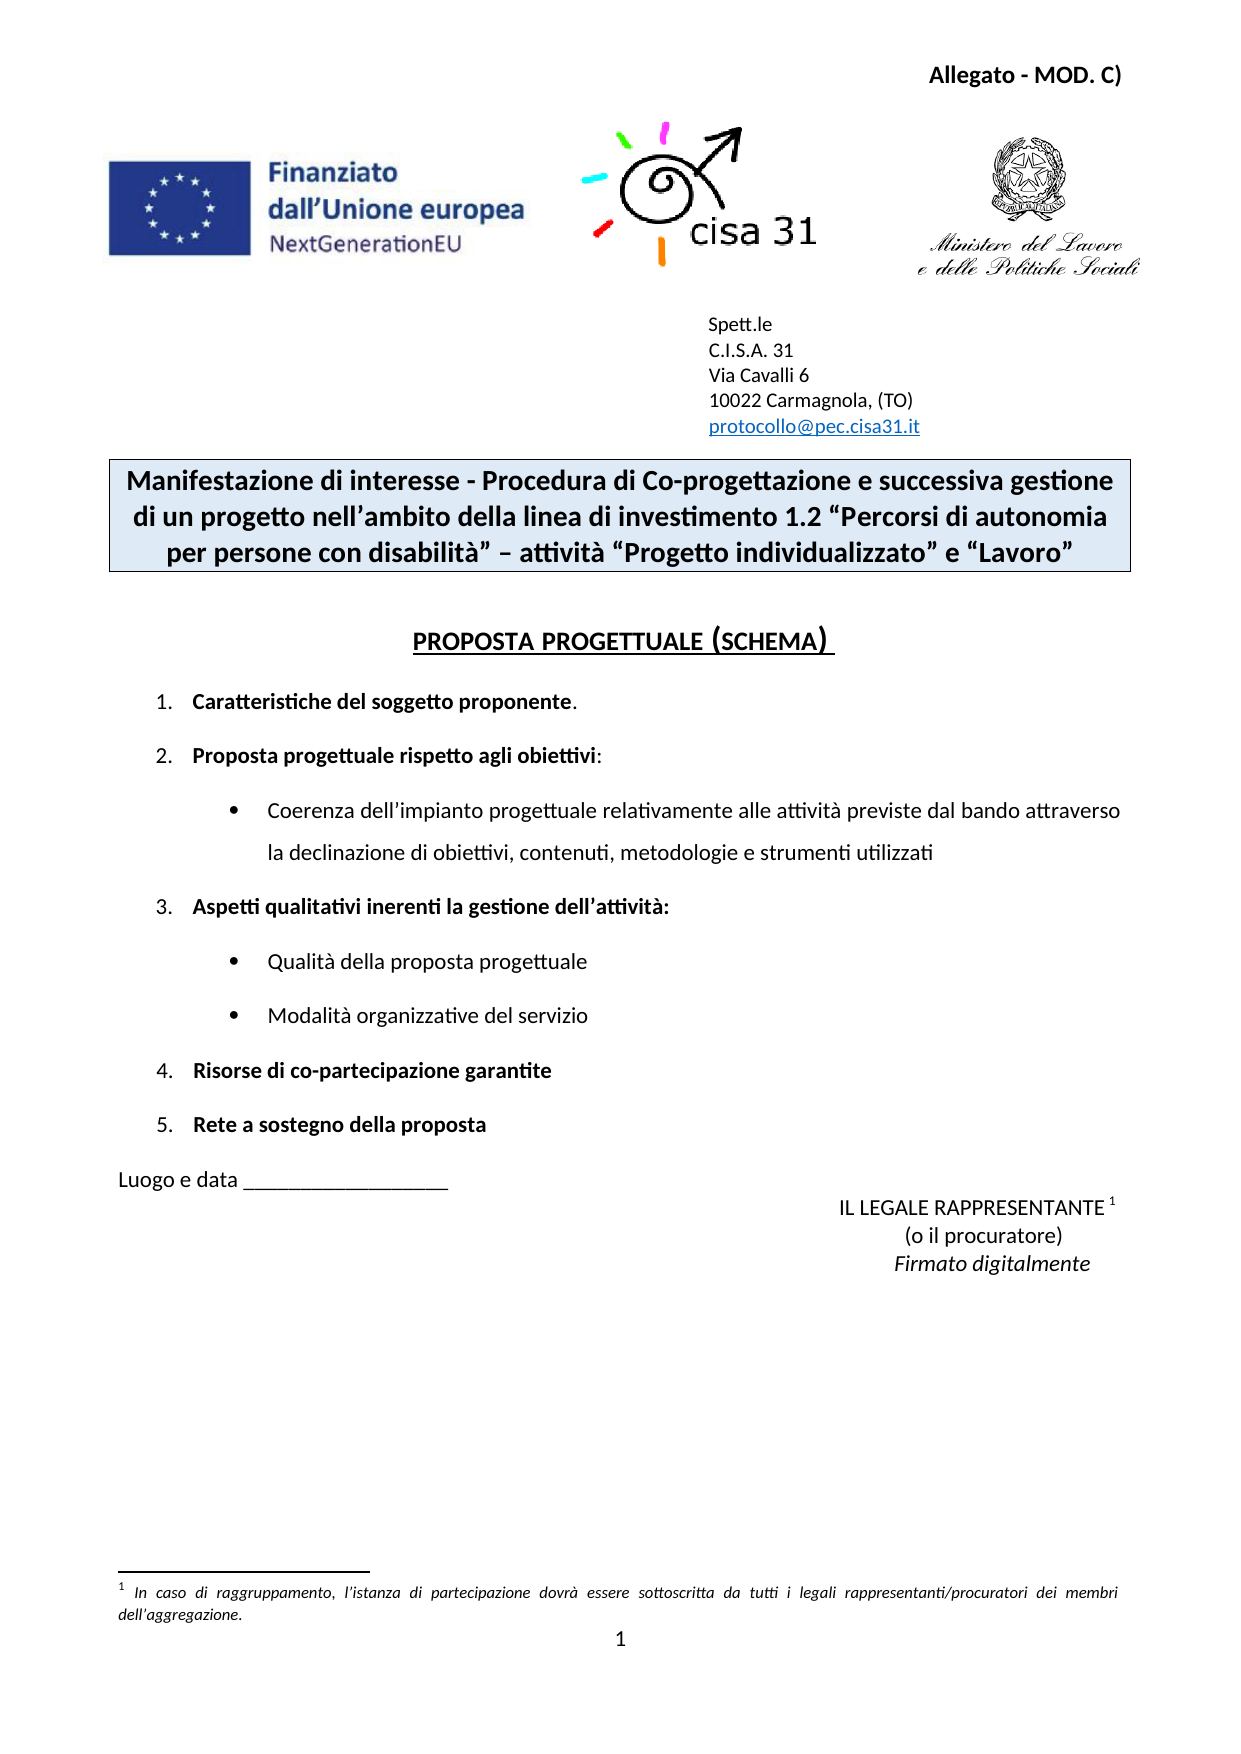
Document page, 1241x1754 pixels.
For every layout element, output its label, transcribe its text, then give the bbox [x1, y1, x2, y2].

text C.I.S.A. 31 [709, 337, 1122, 362]
text 10022 Carmagnola, (TO) [709, 388, 1122, 413]
text proposta progettuale (schema) [118, 618, 1122, 659]
list Rete a sostegno della proposta [156, 1110, 1122, 1138]
list Qualità della proposta progettuale [230, 947, 1122, 975]
list Coerenza dell’impianto progettuale relativamente alle attività previste dal bando attraverso la declinazione di obiettivi, contenuti, metodologie e strumenti utilizzati [230, 796, 1122, 866]
text Manifestazione di interesse - Procedura di Co-progettazione e successiva gestione di un progetto nell’ambito della linea di investimento 1.2 “Percorsi di autonomia per persone con disabilità” – attività “Progetto individualizzato” e “Lavoro” [110, 460, 1130, 571]
list Aspetti qualitativi inerenti la gestione dell’attività: [155, 892, 1122, 920]
text Via Cavalli 6 [709, 362, 1122, 388]
picture [557, 111, 825, 284]
list Caratteristiche del soggetto proponente. [155, 687, 1122, 715]
text Spett.le [634, 311, 1122, 337]
text Luogo e data __________________ [118, 1165, 1122, 1193]
text Allegato - MOD. C) [118, 59, 1122, 89]
text IL LEGALE RAPPRESENTANTE [118, 1193, 1122, 1221]
list Proposta progettuale rispetto agli obiettivi: [155, 741, 1122, 769]
text protocollo@pec.cisa31.it [709, 413, 1122, 438]
text (o il procuratore) [118, 1221, 1063, 1249]
list Modalità organizzative del servizio [230, 1001, 1122, 1029]
text Firmato digitalmente [118, 1249, 1093, 1277]
list Risorse di co-partecipazione garantite [156, 1056, 1122, 1084]
